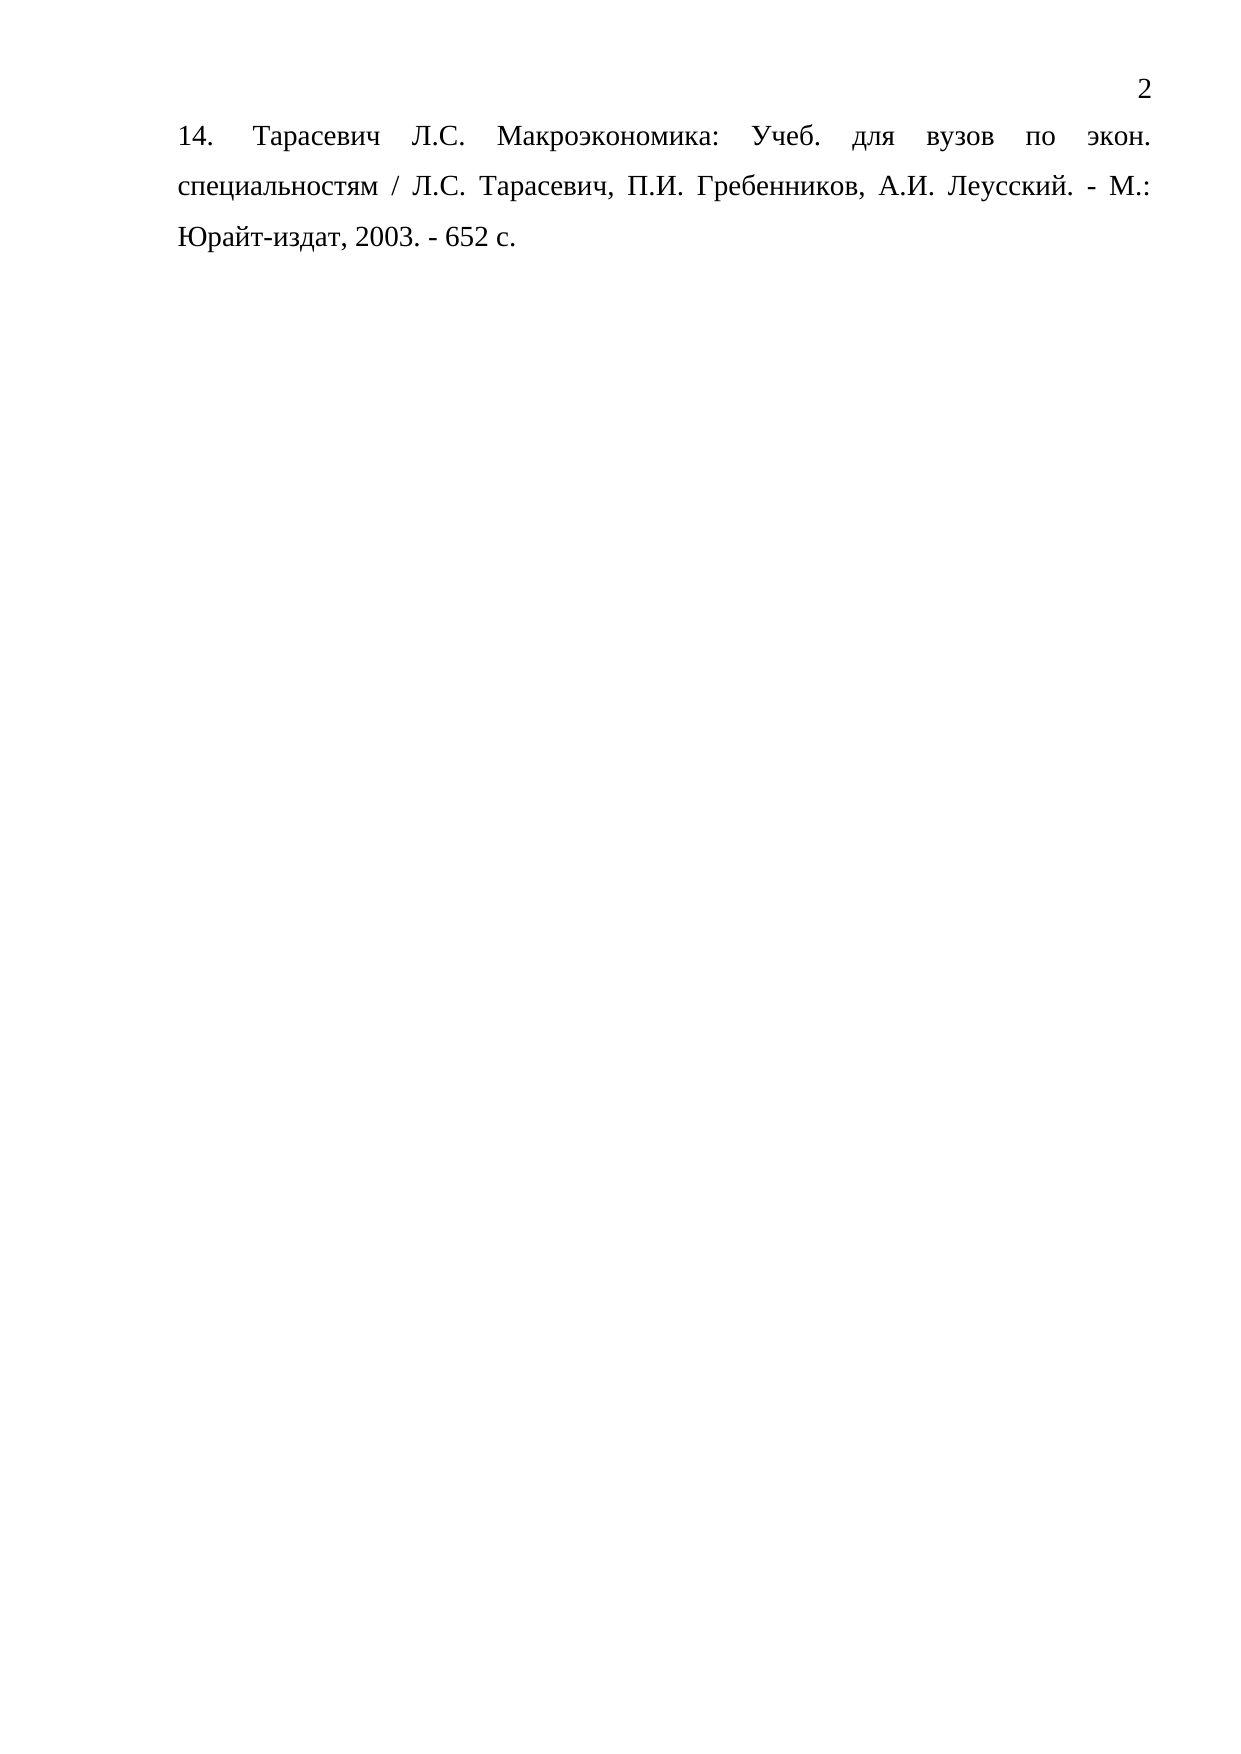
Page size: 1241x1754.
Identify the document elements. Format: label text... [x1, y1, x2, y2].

text Тарасевич Л.С. Макроэкономика: Учеб. для вузов по экон. специальностям / Л.С. Тарасевич, П.И. Гребенников, А.И. Леусский. - М.: Юрайт-издат, 2003. - 652 с. [177, 118, 1152, 252]
